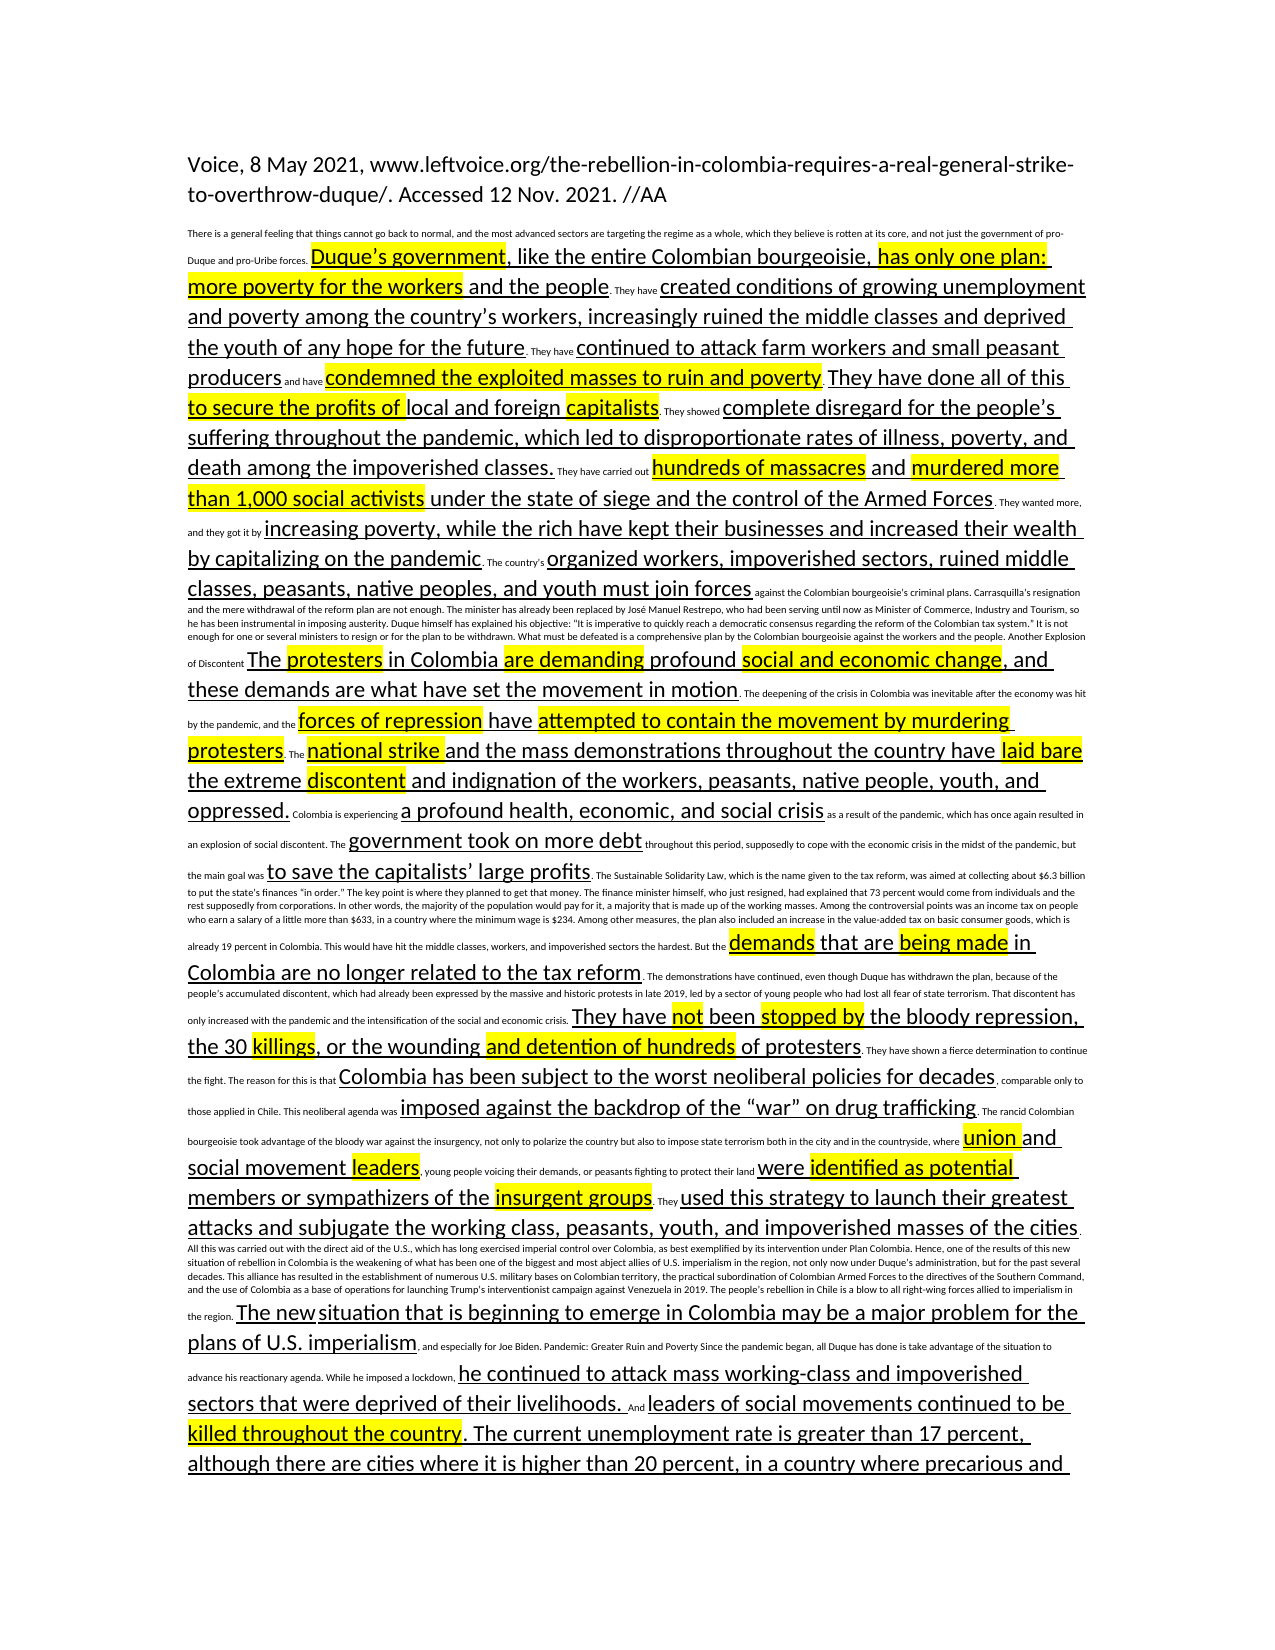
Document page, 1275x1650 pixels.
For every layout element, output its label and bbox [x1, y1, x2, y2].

text [187, 150, 1087, 208]
text [187, 227, 1087, 1477]
